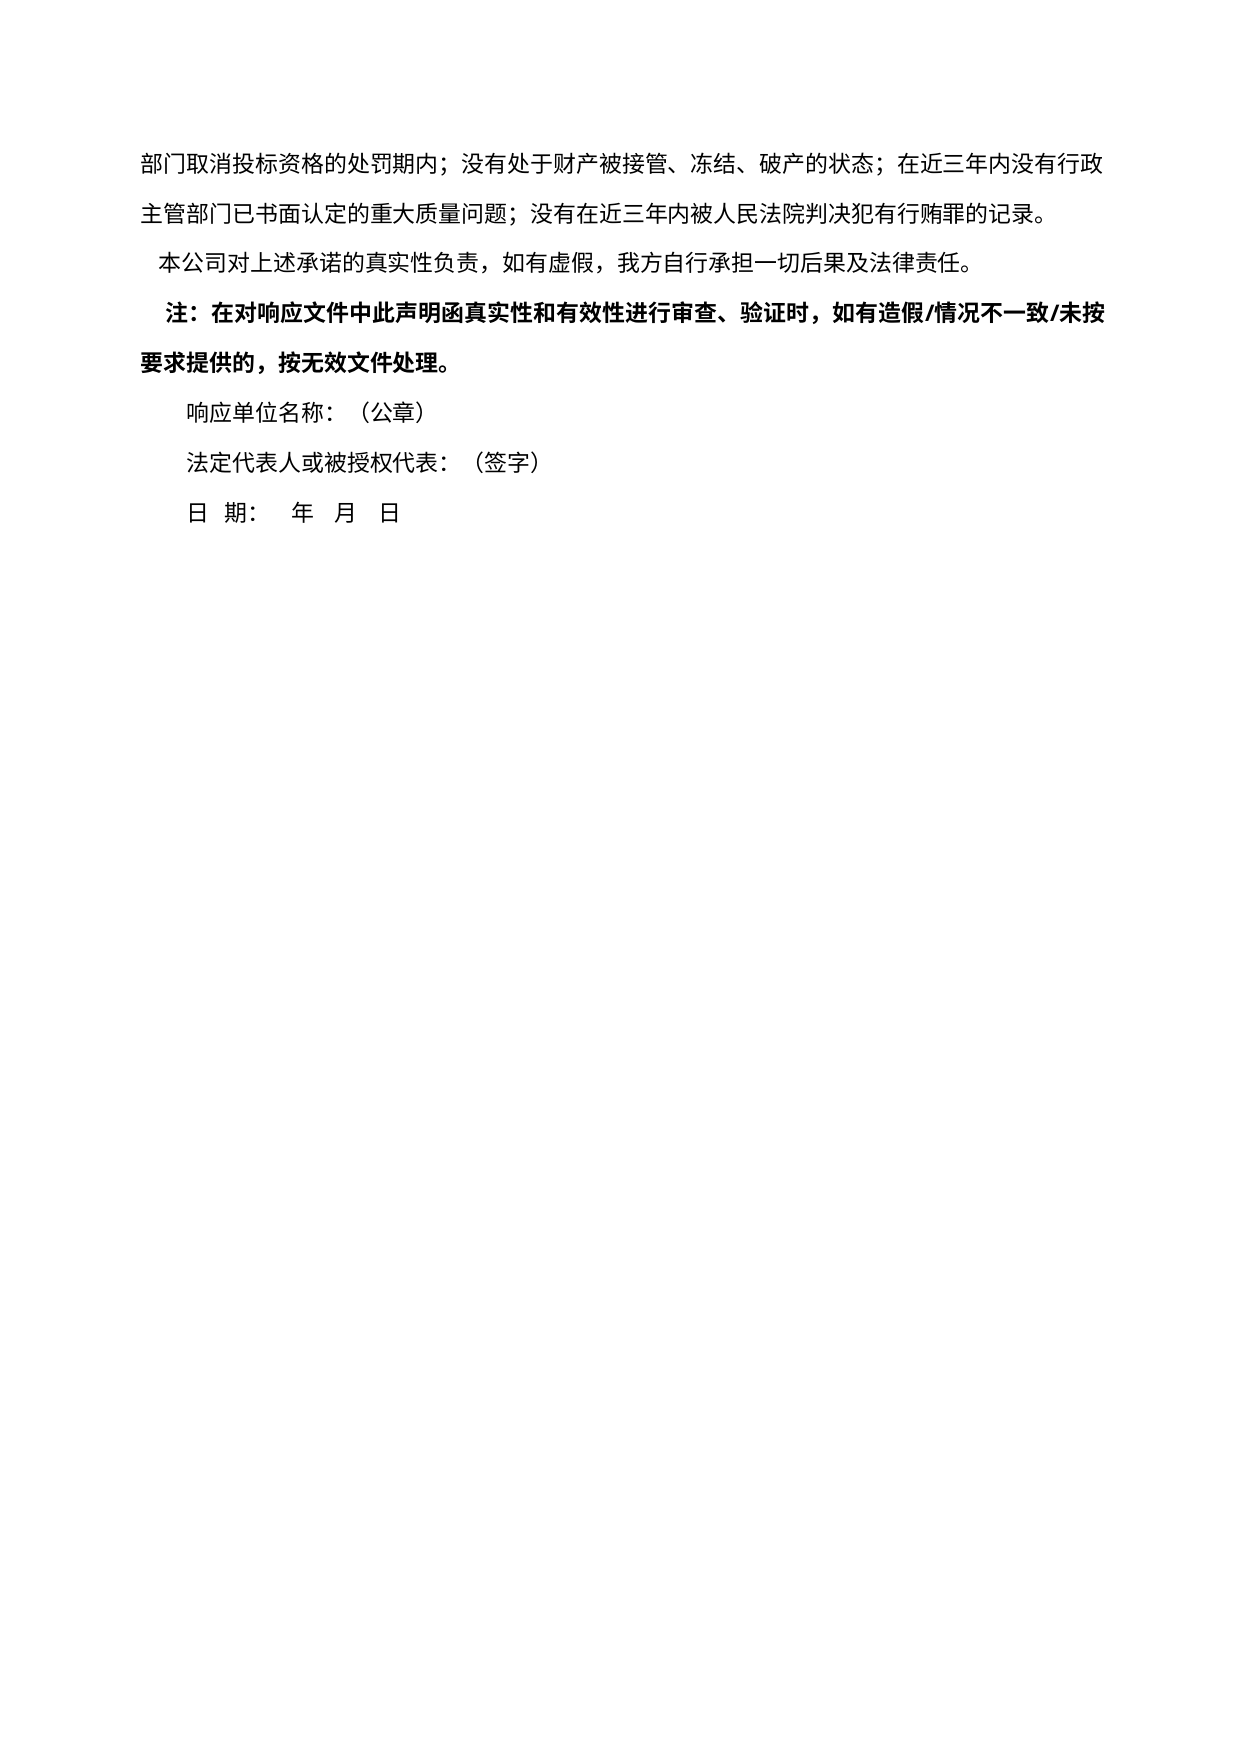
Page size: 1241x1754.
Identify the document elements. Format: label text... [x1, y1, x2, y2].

text 响应单位名称：（公章） [141, 395, 1106, 428]
text 本公司对上述承诺的真实性负责，如有虚假，我方自行承担一切后果及法律责任。 [141, 245, 1106, 278]
text 法定代表人或被授权代表：（签字） [141, 445, 1106, 478]
text 日 期： 年 月 日 [141, 494, 1106, 528]
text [141, 146, 1106, 229]
text 注：在对响应文件中此声明函真实性和有效性进行审查、验证时，如有造假/情况不一致/未按要求提供的，按无效文件处理。 [141, 295, 1106, 378]
